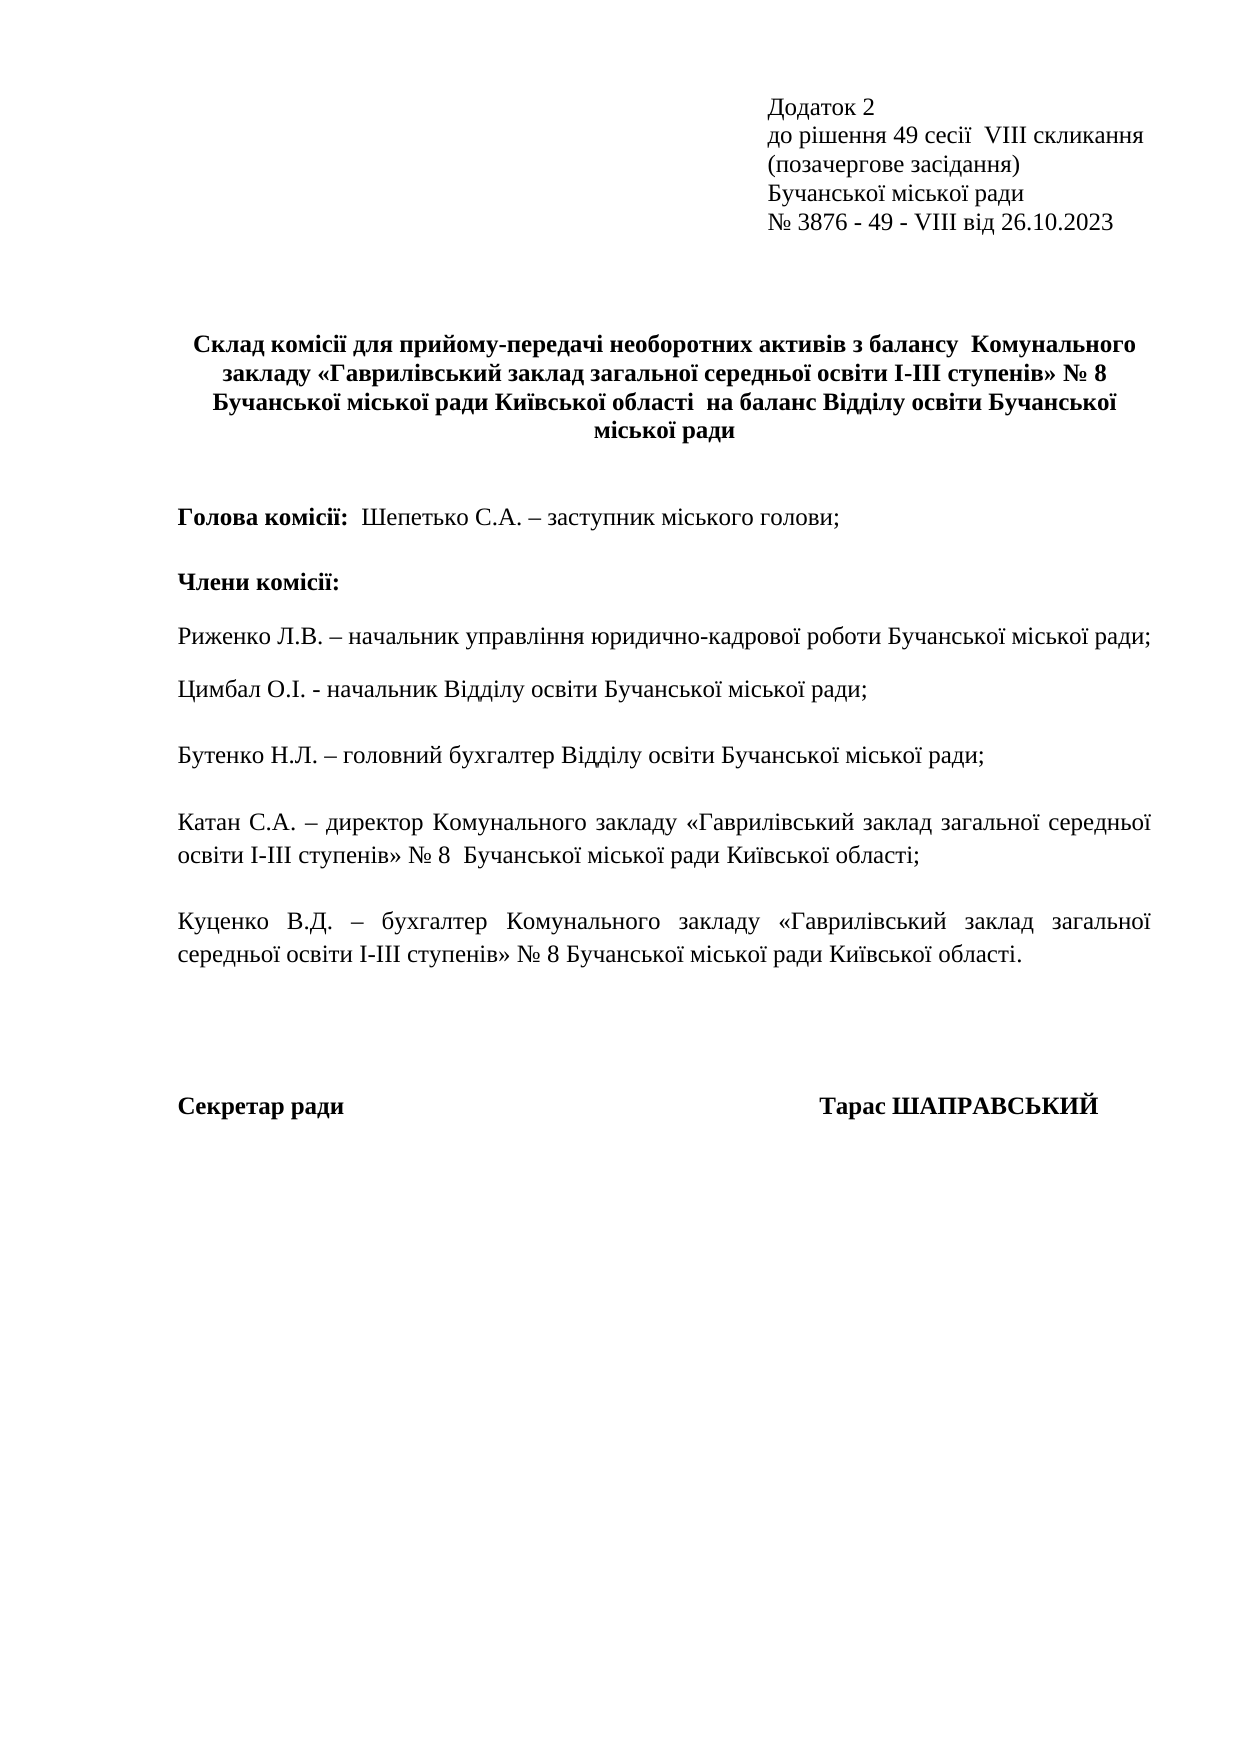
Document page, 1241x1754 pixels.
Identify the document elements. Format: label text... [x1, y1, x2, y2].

text № 3876 - 49 - VIІI від 26.10.2023 [767, 207, 1152, 236]
text до рішення 49 сесії VIIІ скликання [767, 121, 1152, 149]
list Риженко Л.В. – начальник управління юридично-кадрової роботи Бучанської міської ради; [177, 621, 1152, 649]
text Голова комісії: Шепетько С.А. – заступник міського голови; [177, 502, 1152, 530]
text Катан С.А. – директор Комунального закладу «Гаврилівський заклад загальної середньої освіти І-ІІІ ступенів» № 8 Бучанської міської ради Київської області; [177, 807, 1152, 868]
text Бучанської міської ради [767, 178, 1152, 207]
text Куценко В.Д. – бухгалтер Комунального закладу «Гаврилівський заклад загальної середньої освіти І-ІІІ ступенів» № 8 Бучанської міської ради Київської області. [177, 906, 1152, 967]
text Склад комісії для прийому-передачі необоротних активів з балансу Комунального закладу «Гаврилівський заклад загальної середньої освіти І-ІІІ ступенів» № 8 Бучанської міської ради Київської області на баланс Відділу освіти Бучанської міської ради [177, 329, 1152, 444]
text Цимбал О.І. - начальник Відділу освіти Бучанської міської ради; [177, 674, 1152, 703]
text Додаток 2 [767, 92, 1152, 121]
text (позачергове засідання) [767, 149, 1152, 178]
text Бутенко Н.Л. – головний бухгалтер Відділу освіти Бучанської міської ради; [177, 741, 1152, 769]
text Члени комісії: [177, 567, 1152, 596]
text Секретар ради Тарас ШАПРАВСЬКИЙ [177, 1091, 1152, 1120]
